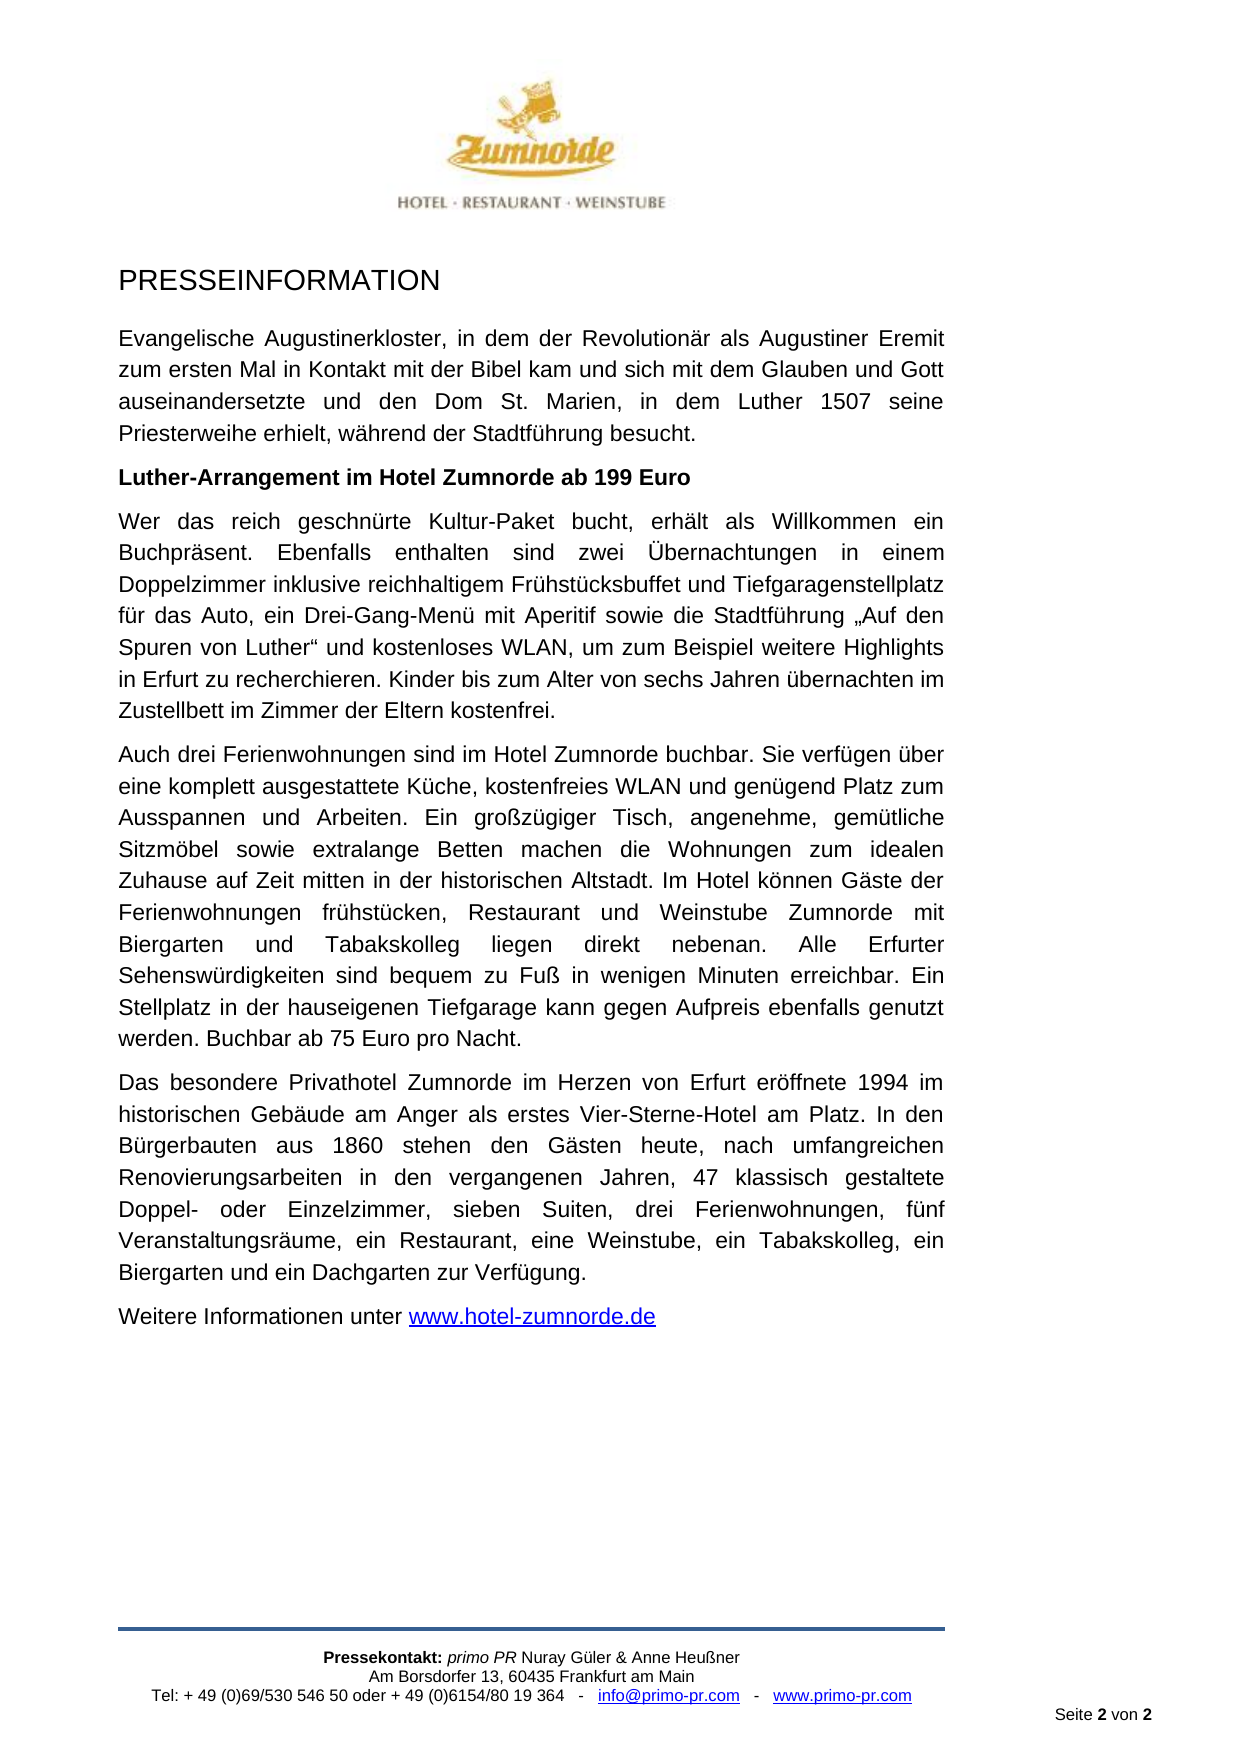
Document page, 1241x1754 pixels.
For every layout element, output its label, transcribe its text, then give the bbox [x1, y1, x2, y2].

text Luther-Arrangement im Hotel Zumnorde ab 199 Euro [118, 464, 945, 490]
text Wer das reich geschnürte Kultur-Paket bucht, erhält als Willkommen ein Buchpräsent. Ebenfalls enthalten sind zwei Übernachtungen in einem Doppelzimmer inklusive reichhaltigem Frühstücksbuffet und Tiefgaragenstellplatz für das Auto, ein Drei-Gang-Menü mit Aperitif sowie die Stadtführung „Auf den Spuren von Luther“ und kostenloses WLAN, um zum Beispiel weitere Highlights in Erfurt zu recherchieren. Kinder bis zum Alter von sechs Jahren übernachten im Zustellbett im Zimmer der Eltern kostenfrei. [118, 508, 945, 723]
picture [361, 59, 702, 230]
text Auch drei Ferienwohnungen sind im Hotel Zumnorde buchbar. Sie verfügen über eine komplett ausgestattete Küche, kostenfreies WLAN und genügend Platz zum Ausspannen und Arbeiten. Ein großzügiger Tisch, angenehme, gemütliche Sitzmöbel sowie extralange Betten machen die Wohnungen zum idealen Zuhause auf Zeit mitten in der historischen Altstadt. Im Hotel können Gäste der Ferienwohnungen frühstücken, Restaurant und Weinstube Zumnorde mit Biergarten und Tabakskolleg liegen direkt nebenan. Alle Erfurter Sehenswürdigkeiten sind bequem zu Fuß in wenigen Minuten erreichbar. Ein Stellplatz in der hauseigenen Tiefgarage kann gegen Aufpreis ebenfalls genutzt werden. Buchbar ab 75 Euro pro Nacht. [118, 741, 945, 1052]
text Weitere Informationen unter www.hotel-zumnorde.de [118, 1303, 945, 1329]
text Das besondere Privathotel Zumnorde im Herzen von Erfurt eröffnete 1994 im historischen Gebäude am Anger als erstes Vier-Sterne-Hotel am Platz. In den Bürgerbauten aus 1860 stehen den Gästen heute, nach umfangreichen Renovierungsarbeiten in den vergangenen Jahren, 47 klassisch gestaltete Doppel- oder Einzelzimmer, sieben Suiten, drei Ferienwohnungen, fünf Veranstaltungsräume, ein Restaurant, eine Weinstube, ein Tabakskolleg, ein Biergarten und ein Dachgarten zur Verfügung. [118, 1069, 945, 1285]
